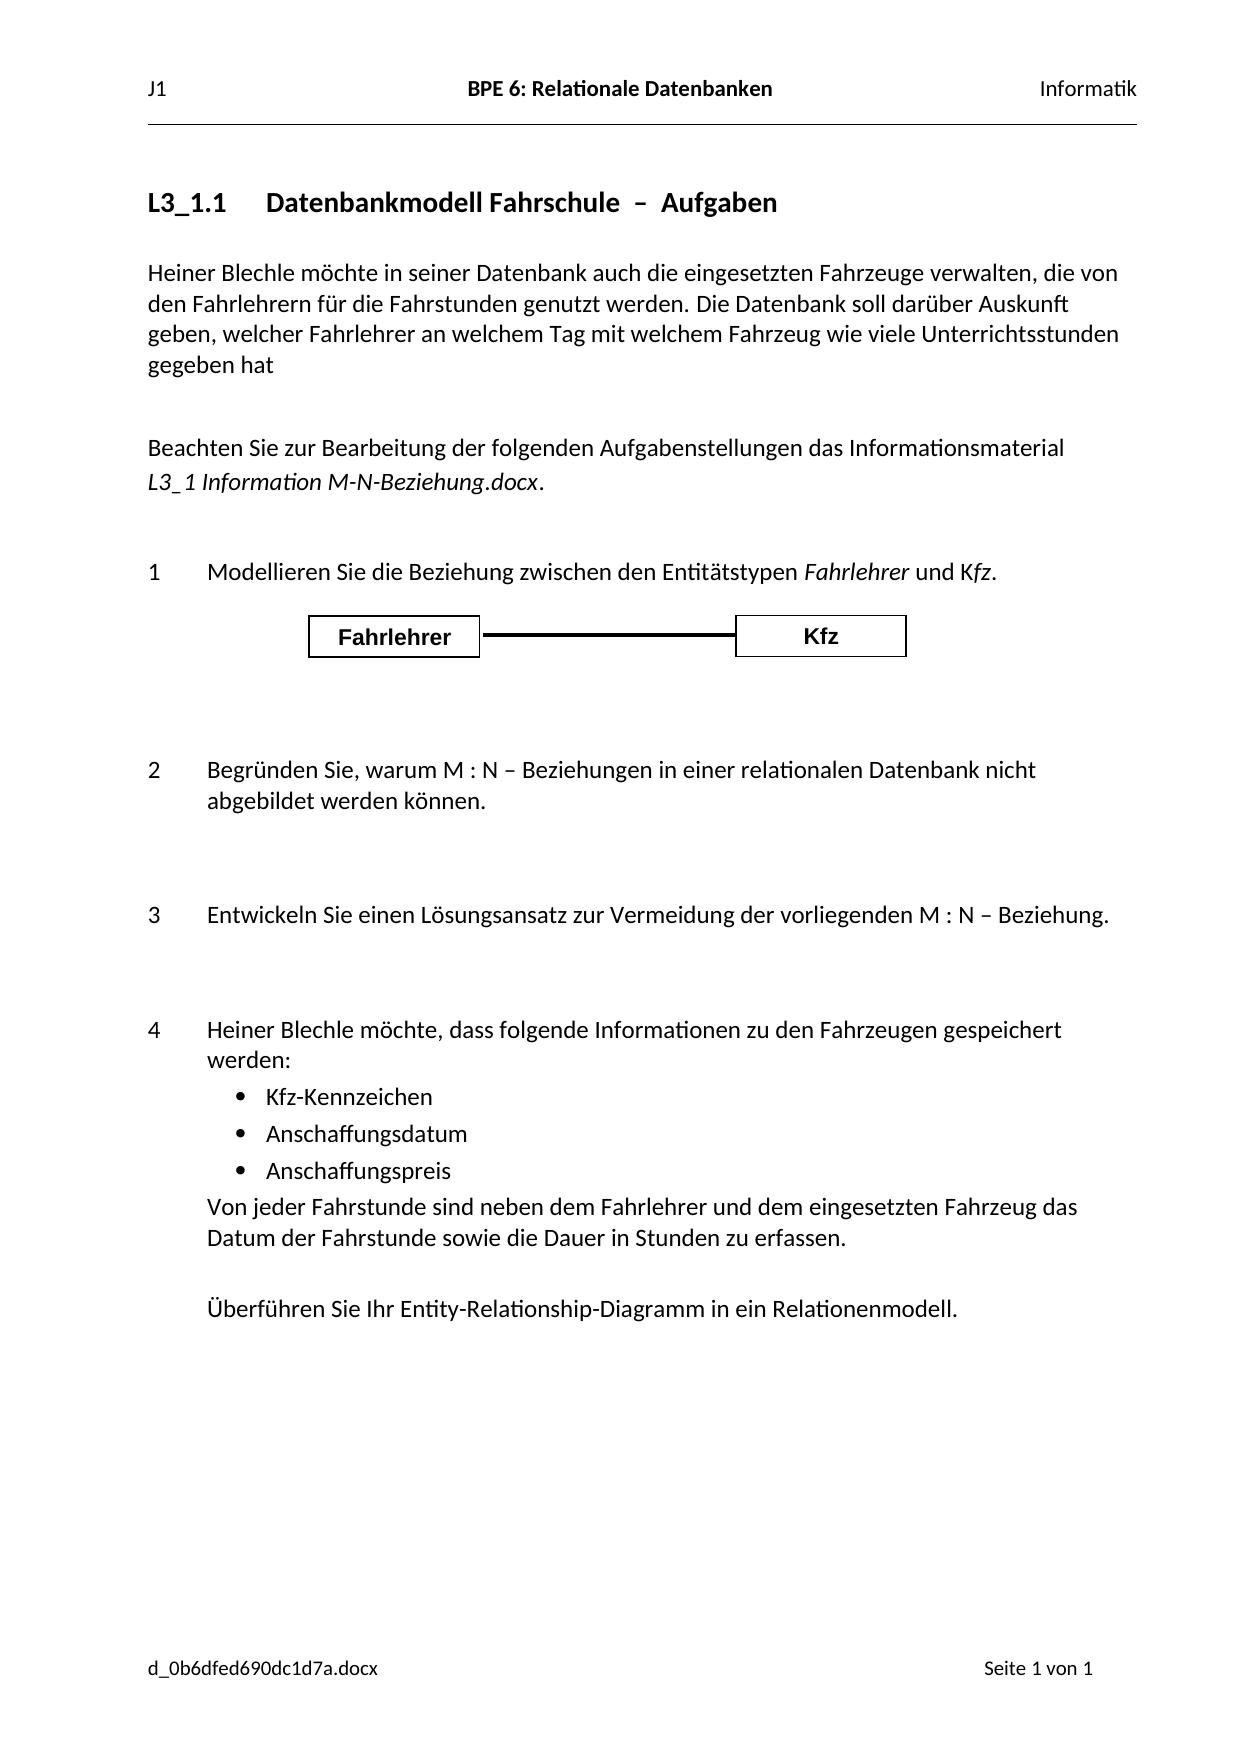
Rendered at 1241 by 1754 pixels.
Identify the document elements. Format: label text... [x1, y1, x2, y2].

text Von jeder Fahrstunde sind neben dem Fahrlehrer und dem eingesetzten Fahrzeug das Datum der Fahrstunde sowie die Dauer in Stunden zu erfassen. [207, 1192, 1122, 1253]
text L3_1.1 Datenbankmodell Fahrschule – Aufgaben [148, 184, 1152, 220]
text Beachten Sie zur Bearbeitung der folgenden Aufgabenstellungen das Informationsmaterial L3_1 Information M-N-Beziehung.docx. [148, 432, 1122, 497]
text Überführen Sie Ihr Entity-Relationship-Diagramm in ein Relationenmodell. [207, 1293, 1122, 1324]
list Kfz-Kennzeichen [236, 1081, 1122, 1112]
text 1 Modellieren Sie die Beziehung zwischen den Entitätstypen Fahrlehrer und Kfz. [148, 556, 1122, 586]
text 3 Entwickeln Sie einen Lösungsansatz zur Vermeidung der vorliegenden M : N – Beziehung. [148, 899, 1122, 930]
list Anschaffungspreis [236, 1155, 1122, 1185]
text Heiner Blechle möchte in seiner Datenbank auch die eingesetzten Fahrzeuge verwalten, die von den Fahrlehrern für die Fahrstunden genutzt werden. Die Datenbank soll darüber Auskunft geben, welcher Fahrlehrer an welchem Tag mit welchem Fahrzeug wie viele Unterrichtsstunden gegeben hat [148, 257, 1122, 379]
list Anschaffungsdatum [236, 1118, 1122, 1148]
text 4 Heiner Blechle möchte, dass folgende Informationen zu den Fahrzeugen gespeichert werden: [148, 1014, 1122, 1075]
text 2 Begründen Sie, warum M : N – Beziehungen in einer relationalen Datenbank nicht abgebildet werden können. [148, 754, 1122, 815]
